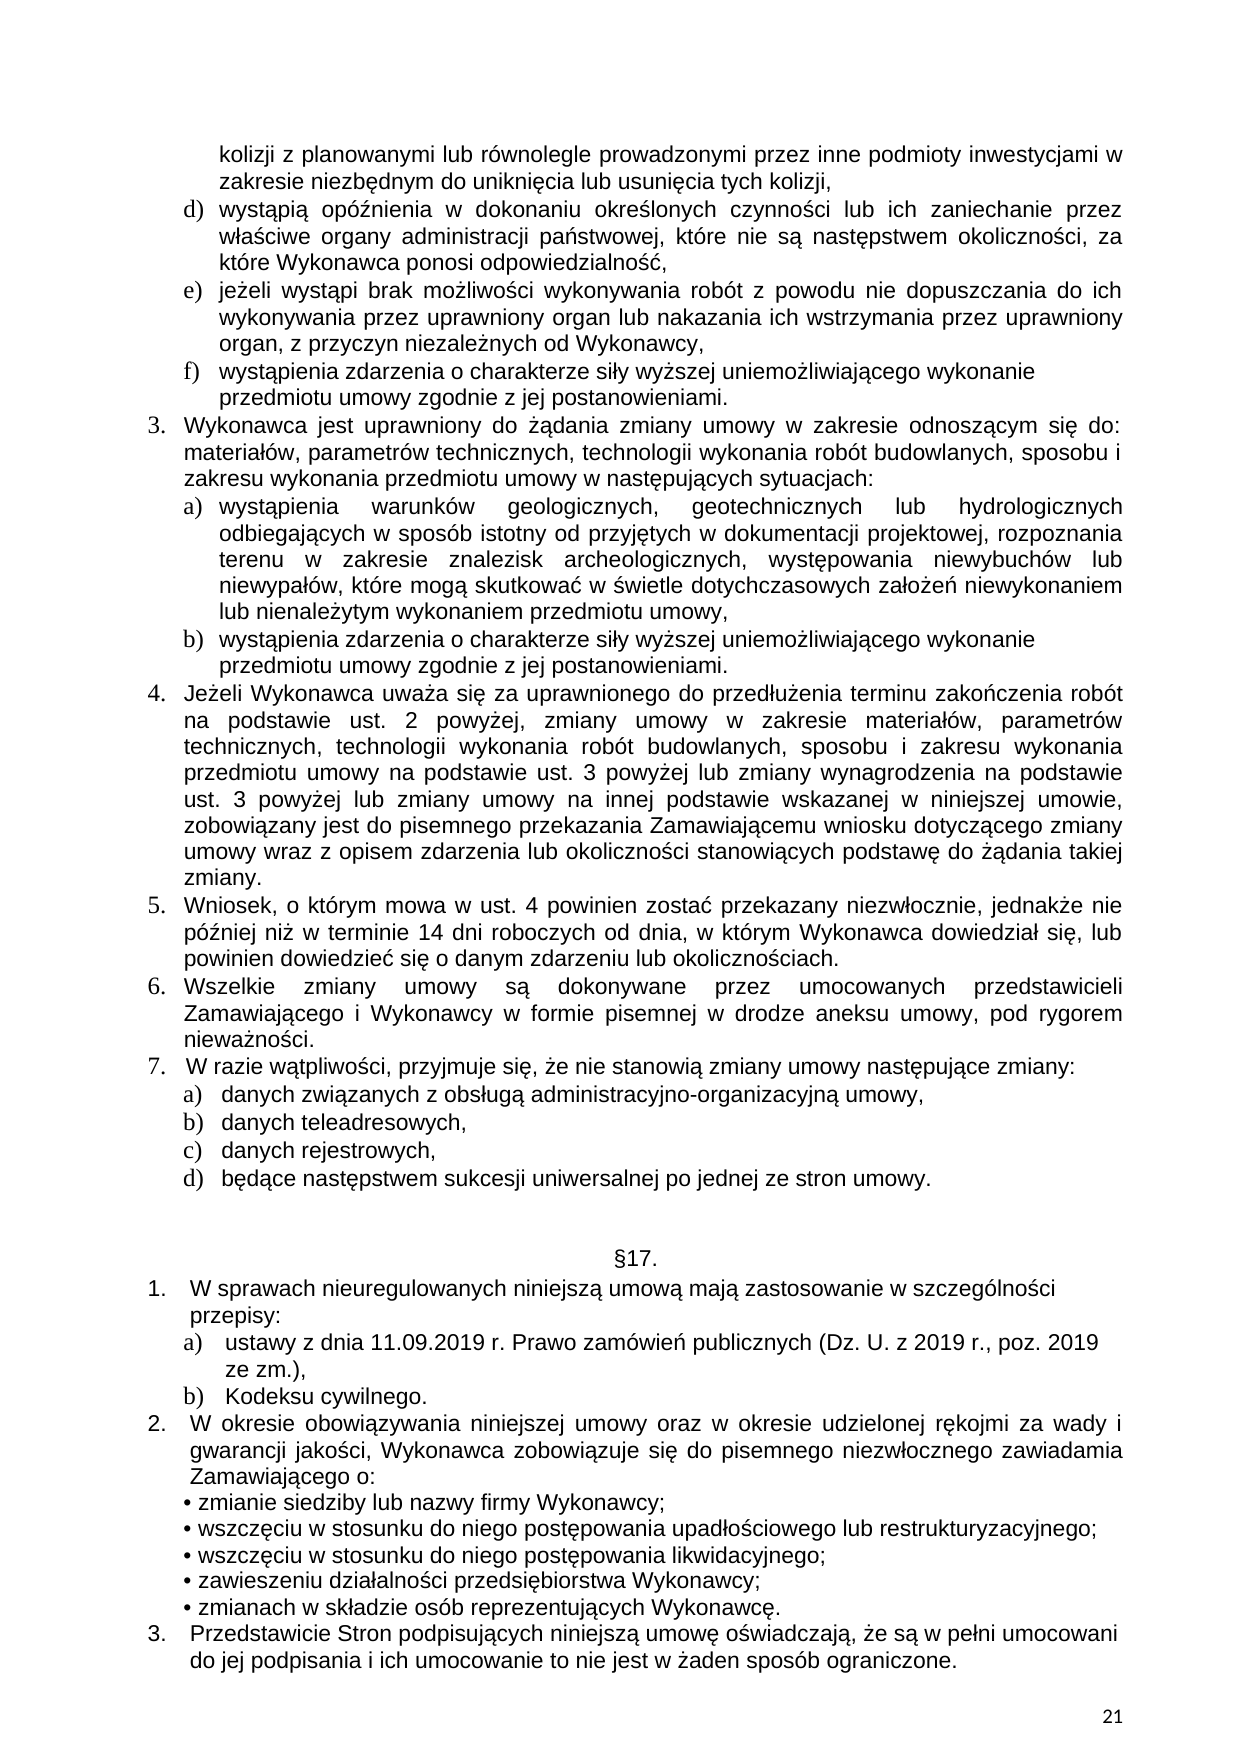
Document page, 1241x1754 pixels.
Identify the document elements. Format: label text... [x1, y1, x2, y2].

text §17. [147, 1245, 1123, 1271]
list wszczęciu w stosunku do niego postępowania likwidacyjnego; [183, 1542, 1123, 1568]
list W razie wątpliwości, przyjmuje się, że nie stanowią zmiany umowy następujące zmiany: [147, 1052, 1123, 1080]
list jeżeli wystąpi brak możliwości wykonywania robót z powodu nie dopuszczania do ich wykonywania przez uprawniony organ lub nakazania ich wstrzymania przez uprawniony organ, z przyczyn niezależnych od Wykonawcy, [183, 276, 1123, 356]
list wystąpienia warunków geologicznych, geotechnicznych lub hydrologicznych odbiegających w sposób istotny od przyjętych w dokumentacji projektowej, rozpoznania terenu w zakresie znalezisk archeologicznych, występowania niewybuchów lub niewypałów, które mogą skutkować w świetle dotychczasowych założeń niewykonaniem lub nienależytym wykonaniem przedmiotu umowy, [183, 491, 1123, 624]
list wystąpienia zdarzenia o charakterze siły wyższej uniemożliwiającego wykonanie przedmiotu umowy zgodnie z jej postanowieniami. [183, 625, 1121, 679]
list wystąpią opóźnienia w dokonaniu określonych czynności lub ich zaniechanie przez właściwe organy administracji państwowej, które nie są następstwem okoliczności, za które Wykonawca ponosi odpowiedzialność, [183, 195, 1123, 275]
list wszczęciu w stosunku do niego postępowania upadłościowego lub restrukturyzacyjnego; [183, 1515, 1123, 1542]
list Wszelkie zmiany umowy są dokonywane przez umocowanych przedstawicieli Zamawiającego i Wykonawcy w formie pisemnej w drodze aneksu umowy, pod rygorem nieważności. [147, 971, 1123, 1052]
list ustawy z dnia 11.09.2019 r. Prawo zamówień publicznych (Dz. U. z 2019 r., poz. 2019 ze zm.), [183, 1328, 1123, 1382]
list danych związanych z obsługą administracyjno-organizacyjną umowy, [183, 1080, 1123, 1108]
list Jeżeli Wykonawca uważa się za uprawnionego do przedłużenia terminu zakończenia robót na podstawie ust. 2 powyżej, zmiany umowy w zakresie materiałów, parametrów technicznych, technologii wykonania robót budowlanych, sposobu i zakresu wykonania przedmiotu umowy na podstawie ust. 3 powyżej lub zmiany wynagrodzenia na podstawie ust. 3 powyżej lub zmiany umowy na innej podstawie wskazanej w niniejszej umowie, zobowiązany jest do pisemnego przekazania Zamawiającemu wniosku dotyczącego zmiany umowy wraz z opisem zdarzenia lub okoliczności stanowiących podstawę do żądania takiej zmiany. [147, 679, 1123, 890]
list zawieszeniu działalności przedsiębiorstwa Wykonawcy; [183, 1568, 1123, 1594]
list Kodeksu cywilnego. [183, 1382, 1123, 1410]
list W okresie obowiązywania niniejszej umowy oraz w okresie udzielonej rękojmi za wady i gwarancji jakości, Wykonawca zobowiązuje się do pisemnego niezwłocznego zawiadamia Zamawiającego o: [147, 1410, 1123, 1489]
list Wykonawca jest uprawniony do żądania zmiany umowy w zakresie odnoszącym się do: materiałów, parametrów technicznych, technologii wykonania robót budowlanych, sposobu i zakresu wykonania przedmiotu umowy w następujących sytuacjach: [147, 411, 1121, 491]
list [183, 142, 1123, 194]
list Przedstawicie Stron podpisujących niniejszą umowę oświadczają, że są w pełni umocowani do jej podpisania i ich umocowanie to nie jest w żaden sposób ograniczone. [147, 1620, 1123, 1673]
list danych teleadresowych, [183, 1108, 1123, 1136]
list będące następstwem sukcesji uniwersalnej po jednej ze stron umowy. [183, 1164, 1123, 1192]
list danych rejestrowych, [183, 1136, 1123, 1164]
list zmianach w składzie osób reprezentujących Wykonawcę. [183, 1594, 1123, 1620]
list Wniosek, o którym mowa w ust. 4 powinien zostać przekazany niezwłocznie, jednakże nie później niż w terminie 14 dni roboczych od dnia, w którym Wykonawca dowiedział się, lub powinien dowiedzieć się o danym zdarzeniu lub okolicznościach. [147, 890, 1123, 971]
list W sprawach nieuregulowanych niniejszą umową mają zastosowanie w szczególności przepisy: [147, 1276, 1123, 1328]
list zmianie siedziby lub nazwy firmy Wykonawcy; [183, 1489, 1123, 1515]
list wystąpienia zdarzenia o charakterze siły wyższej uniemożliwiającego wykonanie przedmiotu umowy zgodnie z jej postanowieniami. [183, 357, 1121, 411]
